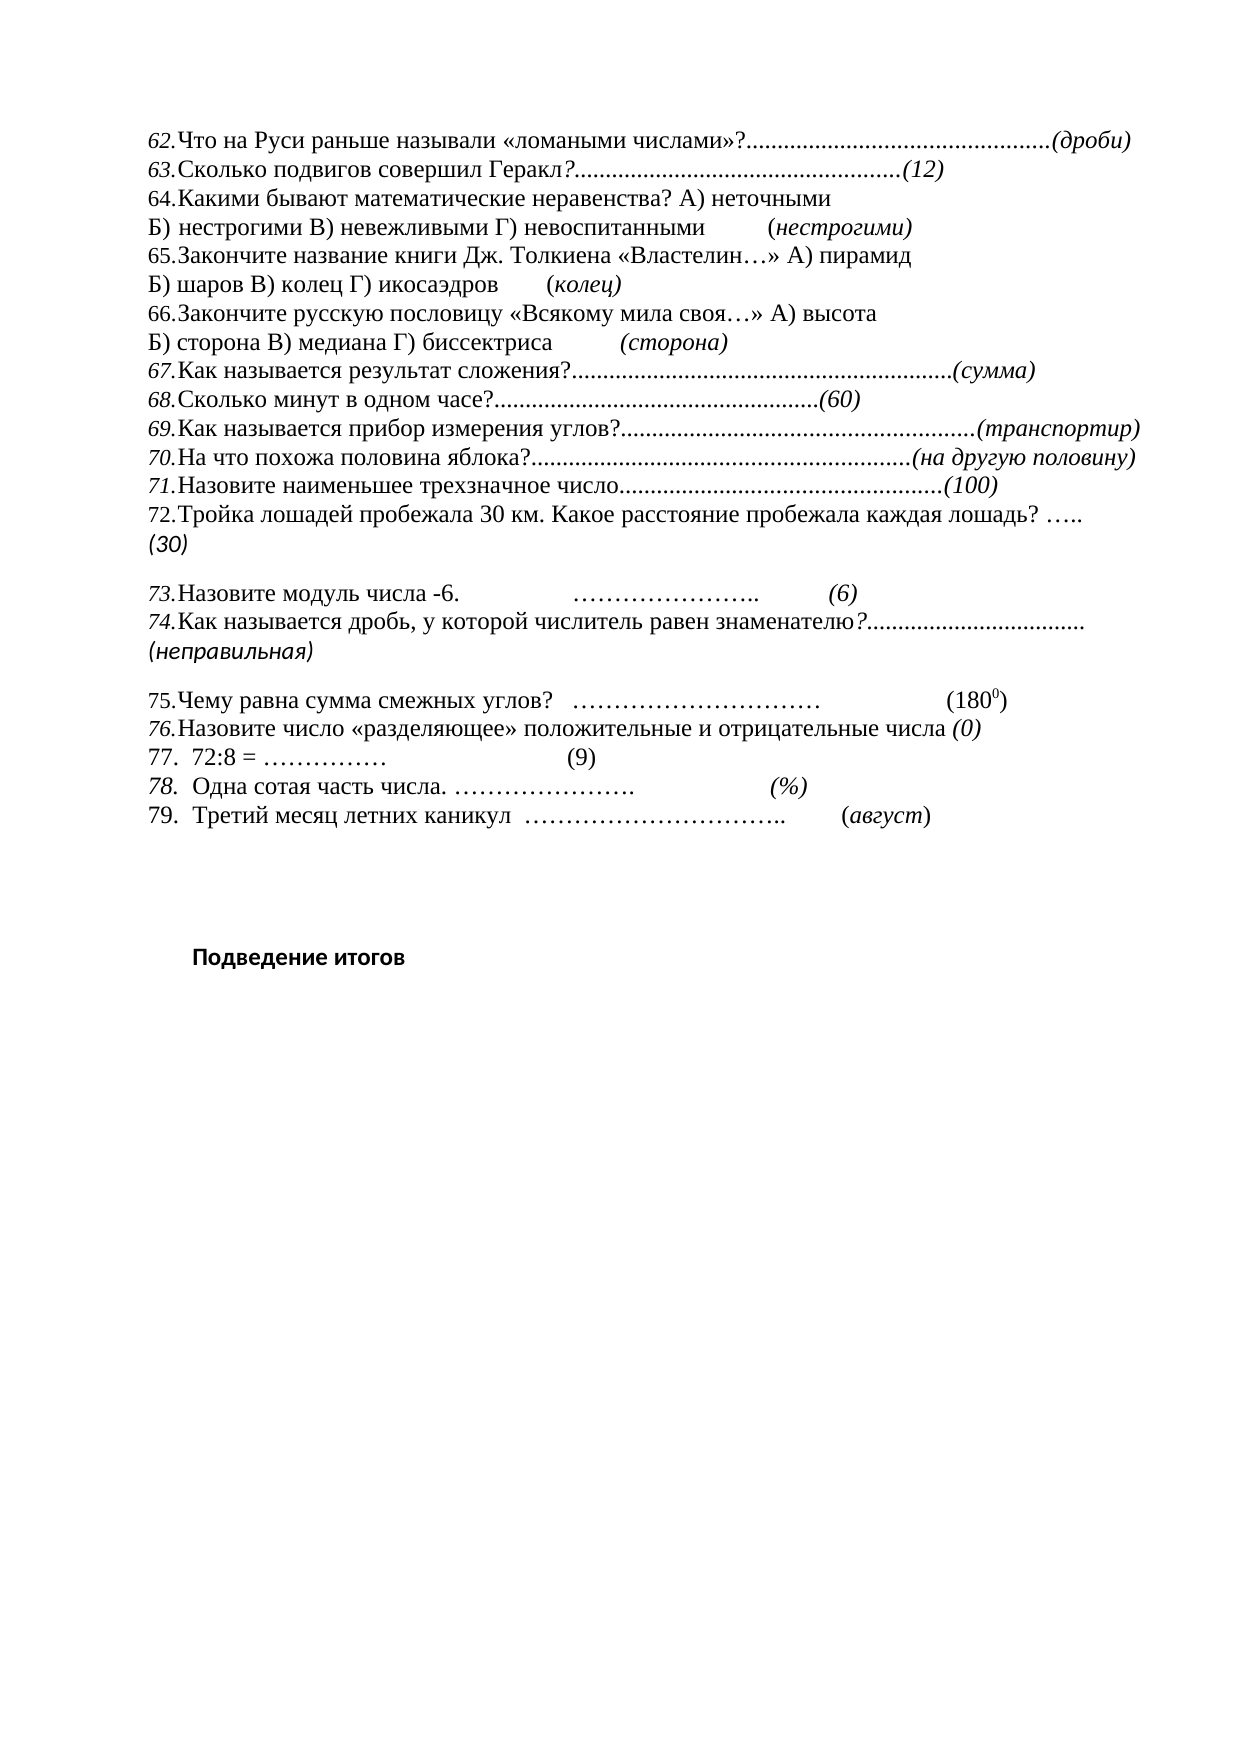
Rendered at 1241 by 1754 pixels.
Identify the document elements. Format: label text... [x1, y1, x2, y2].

text Подведение итогов [192, 941, 1152, 972]
list Тройка лошадей пробежала 30 км. Какое расстояние пробежала каждая лошадь? ….. [148, 499, 1152, 528]
list Назовите модуль числа -6. ………………….. (6) [148, 578, 1152, 606]
list Какими бывают математические неравенства? А) неточными [148, 183, 1152, 212]
list Одна сотая часть числа. …………………. (%) [148, 771, 1152, 800]
list Закончите название книги Дж. Толкиена «Властелин…» А) пирамид [148, 241, 945, 269]
list Как называется дробь, у которой числитель равен знаменателю?................................... [148, 606, 1152, 635]
list Как называется прибор измерения углов? (транспортир) [148, 413, 1152, 442]
list Чему равна сумма смежных углов? ………………………… (1800) [148, 685, 1152, 713]
list На что похожа половина яблока? (на другую половину) [148, 442, 1152, 471]
text (30) [148, 528, 1152, 559]
text Б) шаров В) колец Г) икосаэдров (колец) [148, 269, 1137, 298]
list Сколько подвигов совершил Геракл? (12) [148, 154, 1152, 183]
text (неправильная) [148, 635, 1152, 666]
list Сколько минут в одном часе? (60) [148, 384, 1152, 413]
list Что на Руси раньше называли «ломаными числами»? (дроби) [148, 126, 1152, 154]
text Б) сторона В) медиана Г) биссектриса (сторона) [148, 327, 1152, 356]
list Закончите русскую пословицу «Всякому мила своя…» А) высота [148, 298, 1137, 327]
list Назовите число «разделяющее» положительные и отрицательные числа (0) [148, 713, 1152, 742]
text 77. 72:8 = …………… (9) [148, 742, 1152, 771]
text Б) нестрогими В) невежливыми Г) невоспитанными (нестрогими) [148, 212, 1137, 241]
list Назовите наименьшее трехзначное число (100) [148, 471, 1152, 499]
list Третий месяц летних каникул ………………………….. (август) [148, 800, 1152, 829]
list Как называется результат сложения? (сумма) [148, 356, 1152, 384]
